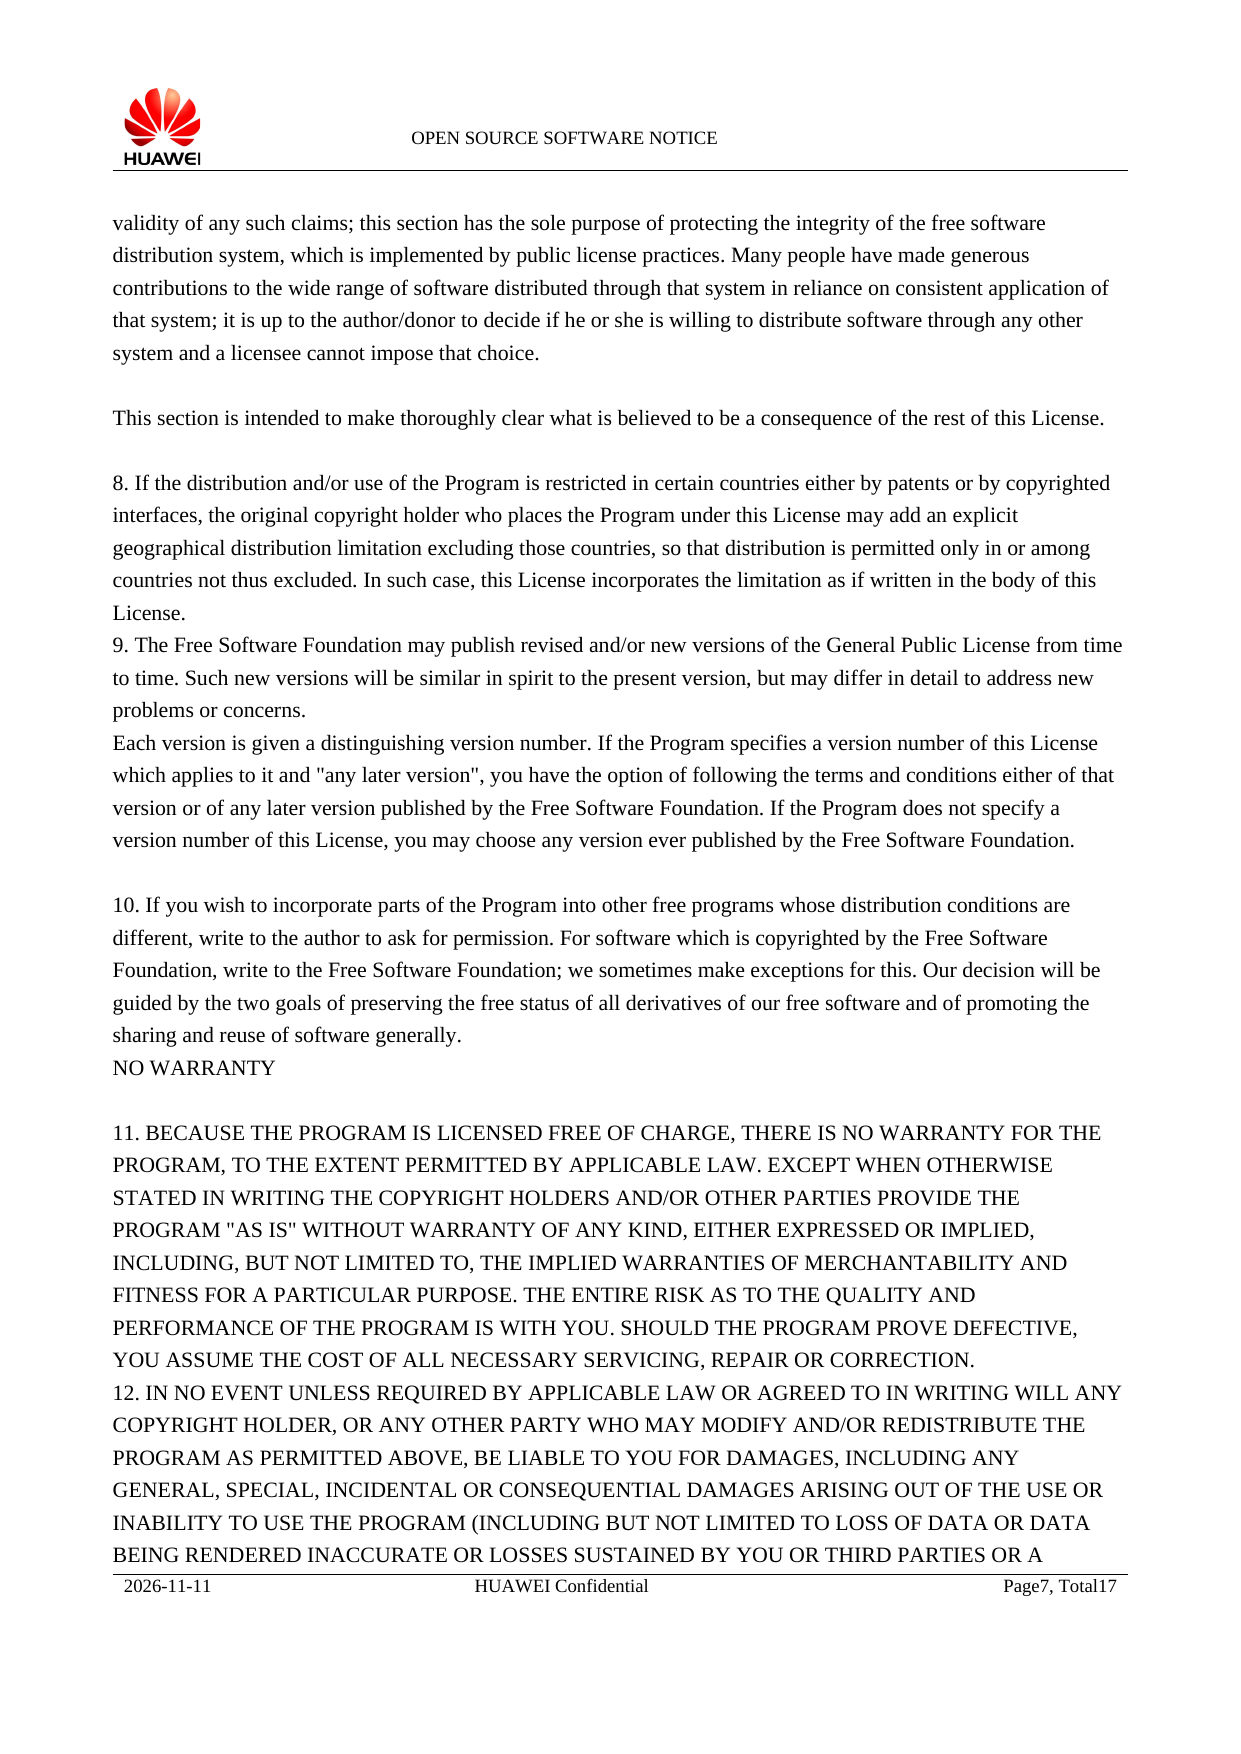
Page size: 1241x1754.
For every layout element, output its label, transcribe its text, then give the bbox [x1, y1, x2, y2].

picture [124, 88, 201, 165]
